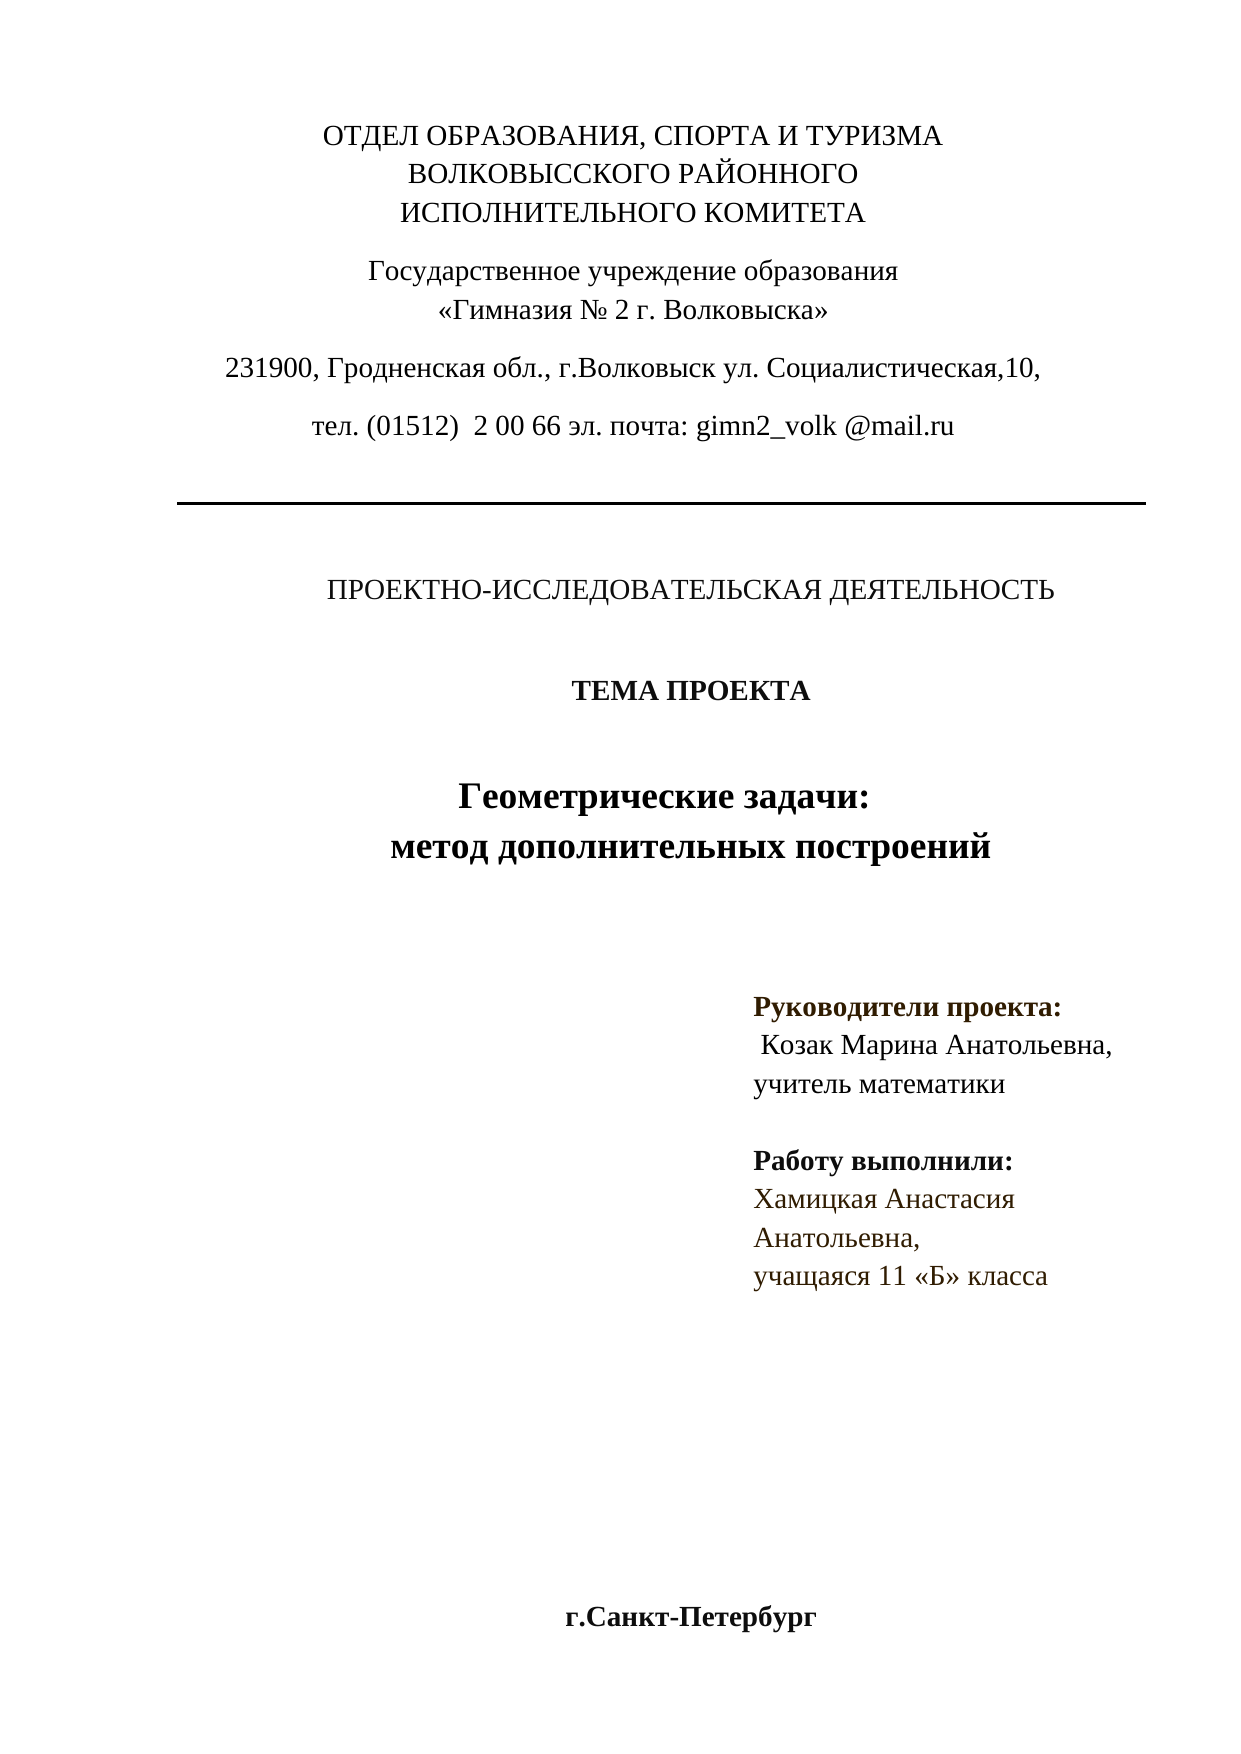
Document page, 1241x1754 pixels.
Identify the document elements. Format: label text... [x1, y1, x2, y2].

table_cell Государственное учреждение образования «Гимназия № 2 г. Волковыска» [159, 254, 1107, 350]
table_cell тел. (01512) 2 00 66 эл. почта: gimn2_volk @mail.ru [159, 409, 1107, 467]
text Работу выполнили: [753, 1143, 1152, 1176]
text Хамицкая Анастасия [753, 1181, 1146, 1215]
text Руководители проекта: [753, 989, 1146, 1022]
text г.Санкт-Петербург [177, 1599, 1146, 1632]
text Геометрические задачи: [177, 774, 1152, 817]
table_header ОТДЕЛ ОБРАЗОВАНИЯ, СПОРТА И ТУРИЗМА ВОЛКОВЫССКОГО РАЙОННОГО ИСПОЛНИТЕЛЬНОГО КОМИТЕТА [159, 118, 1107, 253]
text метод дополнительных построений [177, 823, 1146, 866]
text ТЕМА ПРОЕКТА [177, 673, 1146, 707]
text Козак Марина Анатольевна, [753, 1027, 1152, 1061]
table_cell 231900, Гродненская обл., г.Волковыск ул. Социалистическая,10, [159, 350, 1107, 408]
text ПРОЕКТНО-ИССЛЕДОВАТЕЛЬСКАЯ ДЕЯТЕЛЬНОСТЬ [177, 572, 1146, 606]
text Анатольевна, [753, 1220, 1146, 1253]
text учащаяся 11 «Б» класса [753, 1258, 1146, 1292]
text учитель математики [753, 1066, 1152, 1099]
